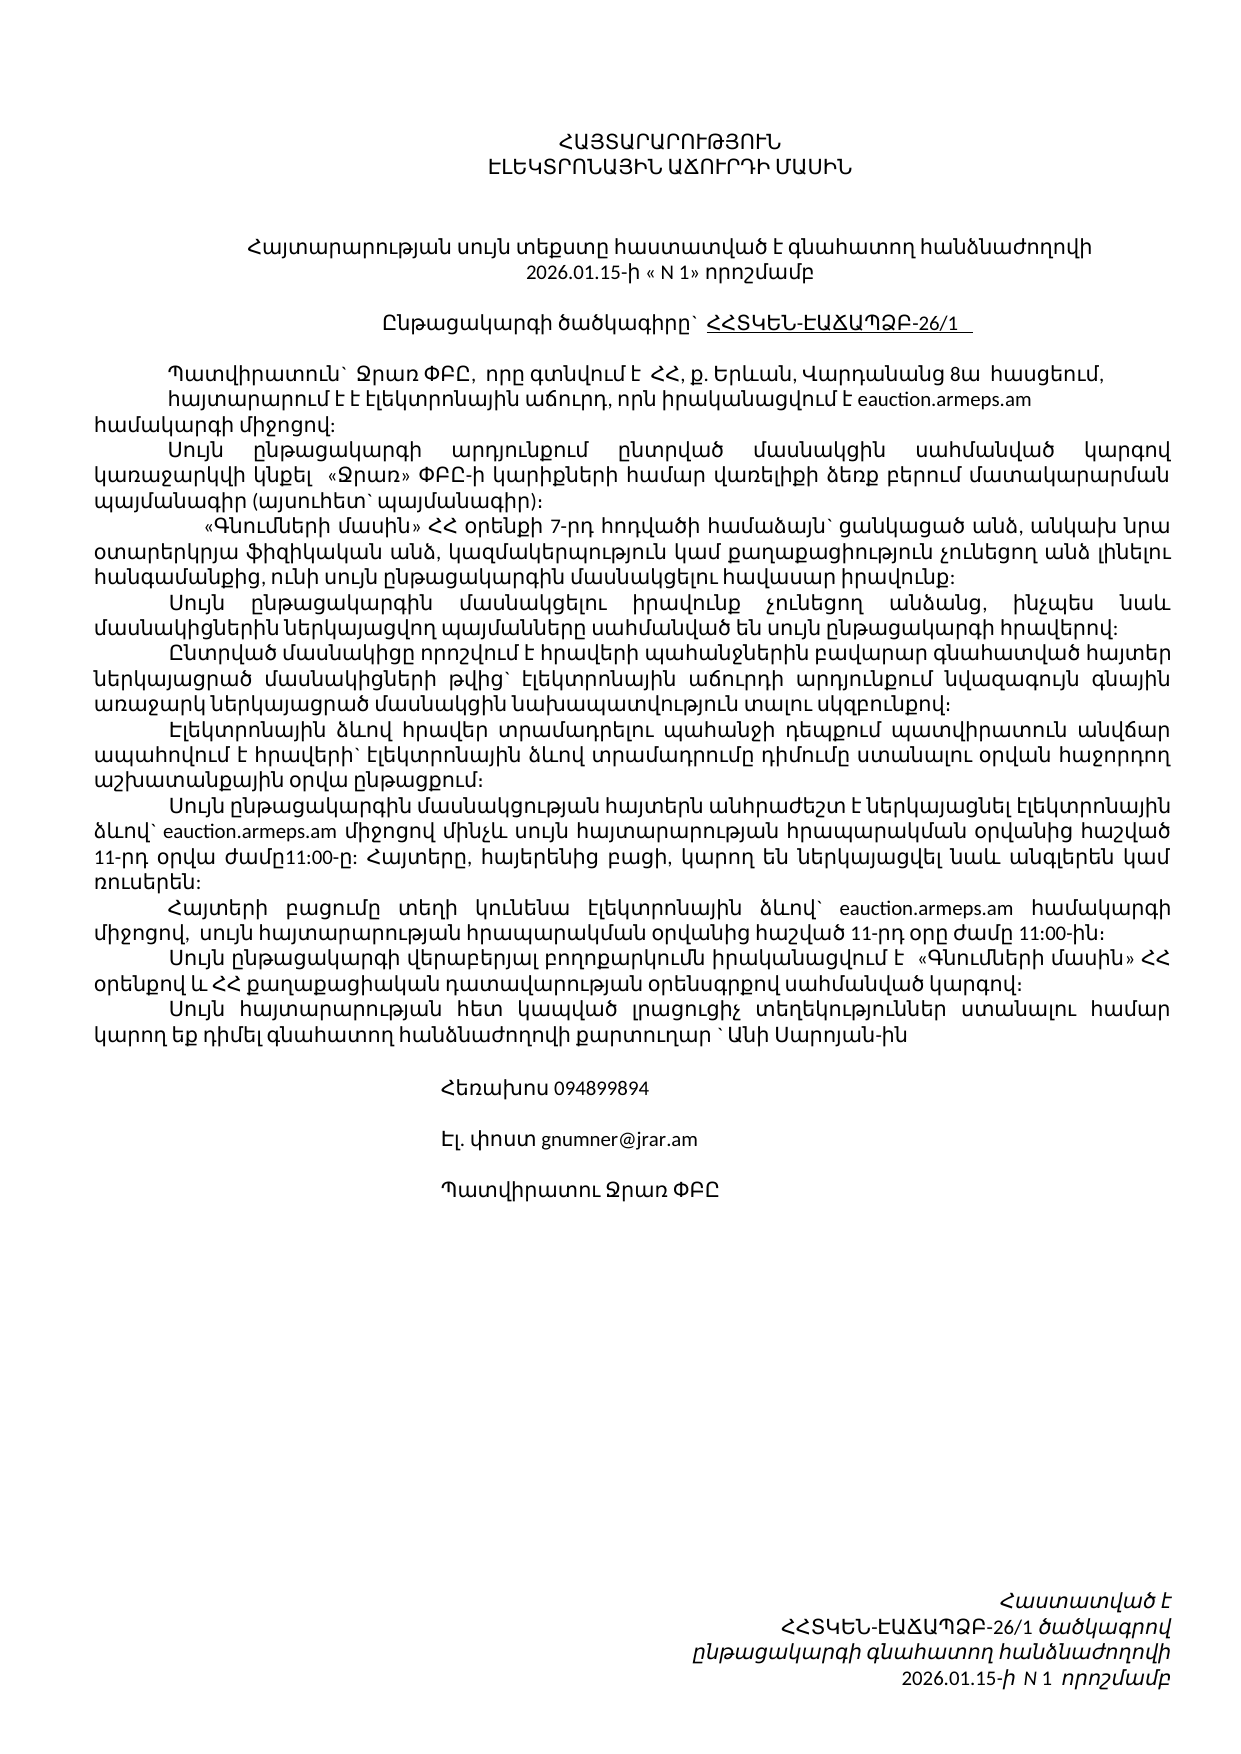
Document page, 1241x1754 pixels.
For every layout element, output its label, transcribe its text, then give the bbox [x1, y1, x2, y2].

text Էլեկտրոնային ձևով հրավեր տրամադրելու պահանջի դեպքում պատվիրատուն անվճար ապահովում է հրավերի` էլեկտրոնային ձևով տրամադրումը դիմումը ստանալու օրվան հաջորդող աշխատանքային օրվա ընթացքում։ [94, 717, 1171, 793]
text ՀՀՏԿԵՆ-ԷԱՃԱՊՁԲ-26/1 ծածկագրով [94, 1614, 1171, 1639]
text Սույն ընթացակարգի վերաբերյալ բողոքարկումն իրականացվում է «Գնումների մասին» ՀՀ օրենքով և ՀՀ քաղաքացիական դատավարության օրենսգրքով սահմանված կարգով։ [94, 946, 1171, 996]
text Սույն հայտարարության հետ կապված լրացուցիչ տեղեկություններ ստանալու համար կարող եք դիմել գնահատող հանձնաժողովի քարտուղար ` Անի Սարոյան-ին [94, 996, 1171, 1047]
text 2026.01.15 -ի « N 1» որոշմամբ [94, 259, 1171, 285]
text Պատվիրատու Ջրառ ՓԲԸ [94, 1177, 1171, 1203]
text Սույն ընթացակարգին մասնակցելու իրավունք չունեցող անձանց, ինչպես նաև մասնակիցներին ներկայացվող պայմանները սահմանված են սույն ընթացակարգի հրավերով: [94, 590, 1171, 641]
text Էլ. փոստ gnumner@jrar.am [94, 1126, 1171, 1152]
text Ընթացակարգի ծածկագիրը` ՀՀՏԿԵՆ-ԷԱՃԱՊՁԲ-26/1 [94, 310, 1171, 336]
text Հեռախոս 094899894 [94, 1076, 1171, 1101]
text Հաստատված է [94, 1589, 1171, 1614]
text Ընտրված մասնակիցը որոշվում է հրավերի պահանջներին բավարար գնահատված հայտեր ներկայացրած մասնակիցների թվից` էլեկտրոնային աճուրդի արդյունքում նվազագույն գնային առաջարկ ներկայացրած մասնակցին նախապատվություն տալու սկզբունքով։ [94, 641, 1171, 717]
text «Գնումների մասին» ՀՀ օրենքի 7-րդ հոդվածի համաձայն` ցանկացած անձ, անկախ նրա օտարերկրյա ֆիզիկական անձ, կազմակերպություն կամ քաղաքացիություն չունեցող անձ լինելու հանգամանքից, ունի սույն ընթացակարգին մասնակցելու հավասար իրավունք: [94, 513, 1171, 590]
text ՀԱՅՏԱՐԱՐՈՒԹՅՈՒՆ [94, 129, 1171, 154]
text Պատվիրատուն` Ջրառ ՓԲԸ, որը գտնվում է ՀՀ, ք. Երևան, Վարդանանց 8ա հասցեում, [94, 361, 1171, 386]
text Սույն ընթացակարգի արդյունքում ընտրված մասնակցին սահմանված կարգով կառաջարկվի կնքել «Ջրառ» ՓԲԸ-ի կարիքների համար վառելիքի ձեռք բերում մատակարարման պայմանագիր (այսուհետ` պայմանագիր)։ [94, 437, 1171, 513]
text Սույն ընթացակարգին մասնակցության հայտերն անհրաժեշտ է ներկայացնել էլեկտրոնային ձևով` eauction.armeps.am միջոցով մինչև սույն հայտարարության հրապարակման օրվանից հաշված 11-րդ օրվա ժամը11:00-ը: Հայտերը, հայերենից բացի, կարող են ներկայացվել նաև անգլերեն կամ ռուսերեն: [94, 793, 1171, 895]
text ԷԼԵԿՏՐՈՆԱՅԻՆ ԱՃՈՒՐԴԻ ՄԱՍԻՆ [94, 154, 1171, 180]
text Հայտերի բացումը տեղի կունենա էլեկտրոնային ձևով` eauction.armeps.am համակարգի միջոցով, սույն հայտարարության հրապարակման օրվանից հաշված 11-րդ օրը ժամը 11:00-ին։ [94, 895, 1171, 946]
text 2026.01.15 -ի N 1 որոշմամբ [94, 1665, 1171, 1690]
text հայտարարում է է էլեկտրոնային աճուրդ, որն իրականացվում է eauction.armeps.am համակարգի միջոցով: [94, 386, 1171, 437]
text ընթացակարգի գնահատող հանձնաժողովի [94, 1639, 1171, 1665]
text Հայտարարության սույն տեքստը հաստատված է գնահատող հանձնաժողովի [94, 234, 1171, 259]
